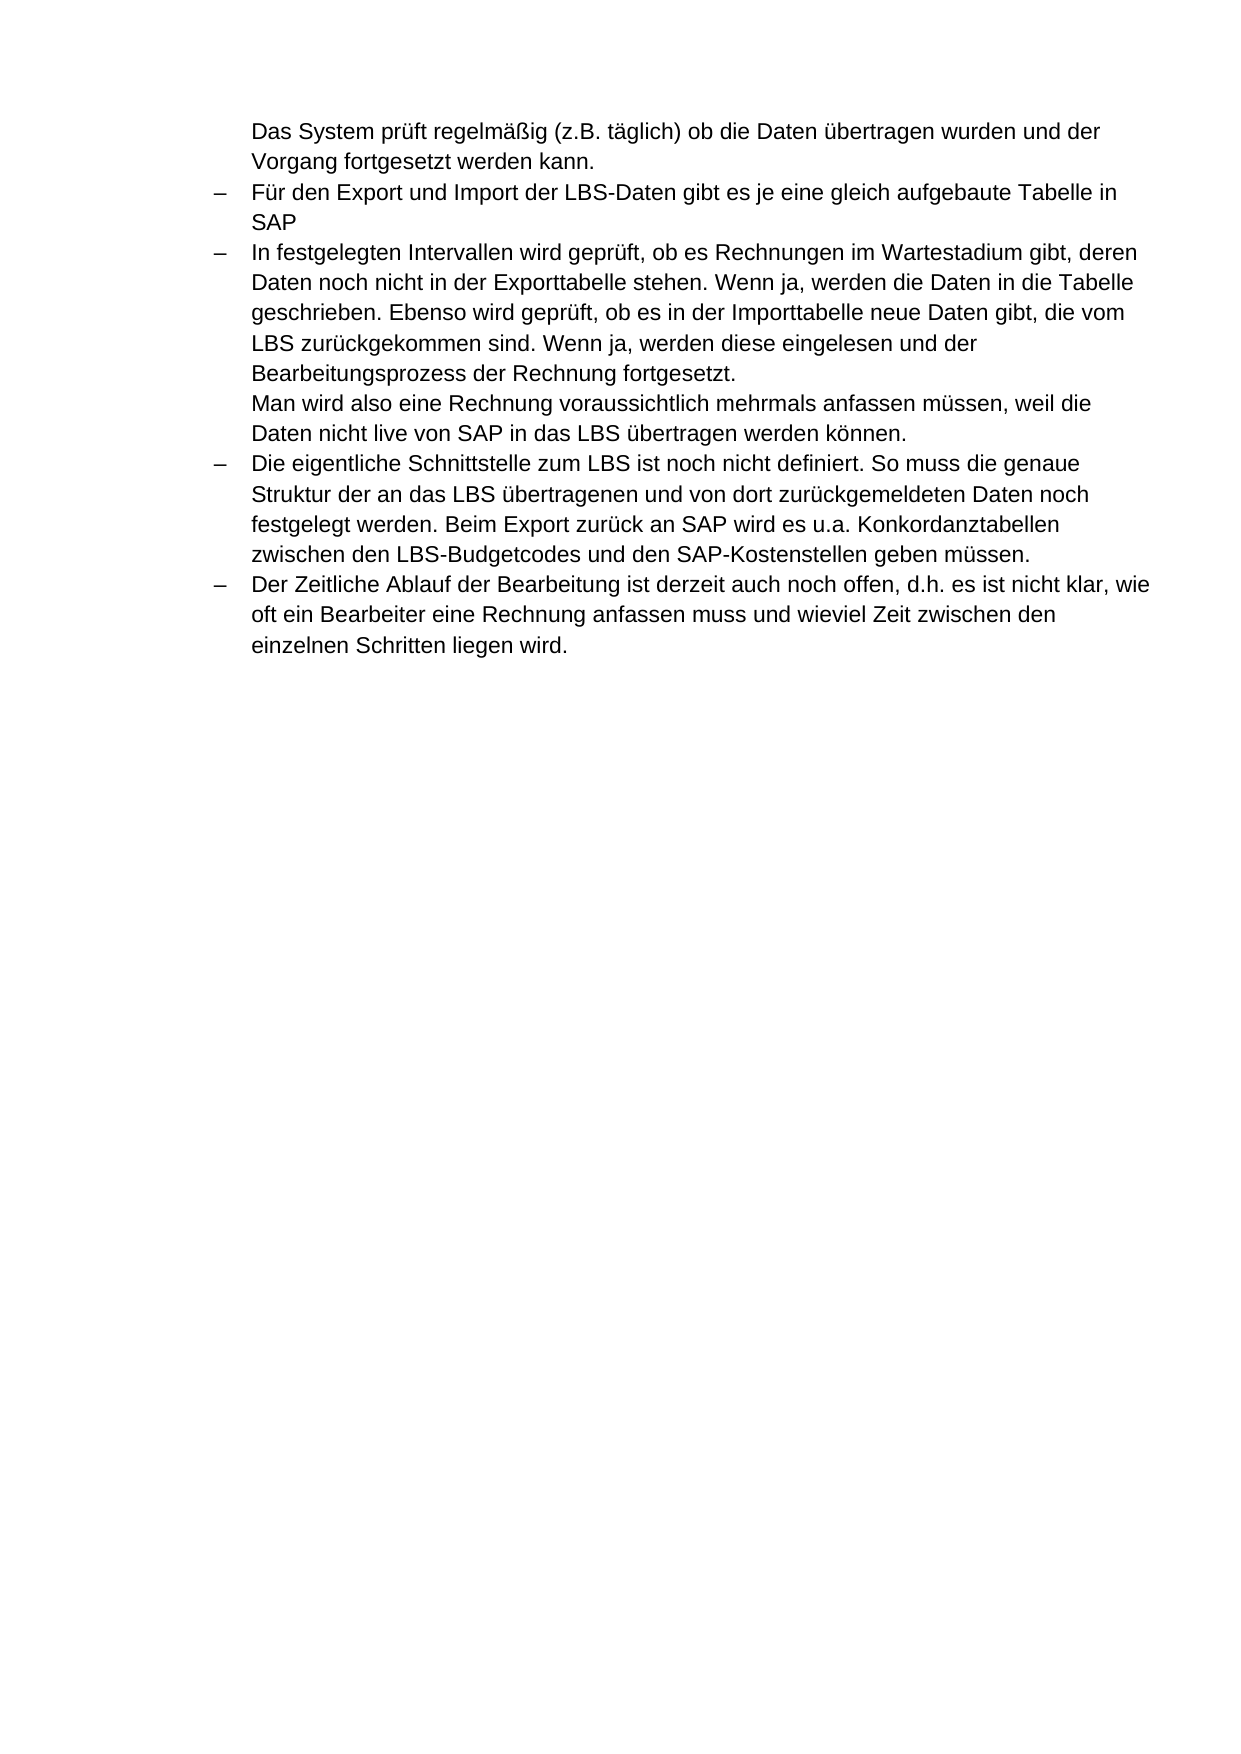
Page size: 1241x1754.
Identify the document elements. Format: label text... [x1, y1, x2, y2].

list Der Zeitliche Ablauf der Bearbeitung ist derzeit auch noch offen, d.h. es ist nicht klar, wie oft ein Bearbeiter eine Rechnung anfassen muss und wieviel Zeit zwischen den einzelnen Schritten liegen wird. [213, 571, 1152, 658]
list Für den Export und Import der LBS-Daten gibt es je eine gleich aufgebaute Tabelle in SAP [213, 178, 1152, 235]
list Die eigentliche Schnittstelle zum LBS ist noch nicht definiert. So muss die genaue Struktur der an das LBS übertragenen und von dort zurückgemeldeten Daten noch festgelegt werden. Beim Export zurück an SAP wird es u.a. Konkordanztabellen zwischen den LBS-Budgetcodes und den SAP-Kostenstellen geben müssen. [213, 450, 1152, 567]
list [213, 118, 1152, 175]
list In festgelegten Intervallen wird geprüft, ob es Rechnungen im Wartestadium gibt, deren Daten noch nicht in der Exporttabelle stehen. Wenn ja, werden die Daten in die Tabelle geschrieben. Ebenso wird geprüft, ob es in der Importtabelle neue Daten gibt, die vom LBS zurückgekommen sind. Wenn ja, werden diese eingelesen und der Bearbeitungsprozess der Rechnung fortgesetzt. Man wird also eine Rechnung voraussichtlich mehrmals anfassen müssen, weil die Daten nicht live von SAP in das LBS übertragen werden können. [213, 239, 1152, 447]
